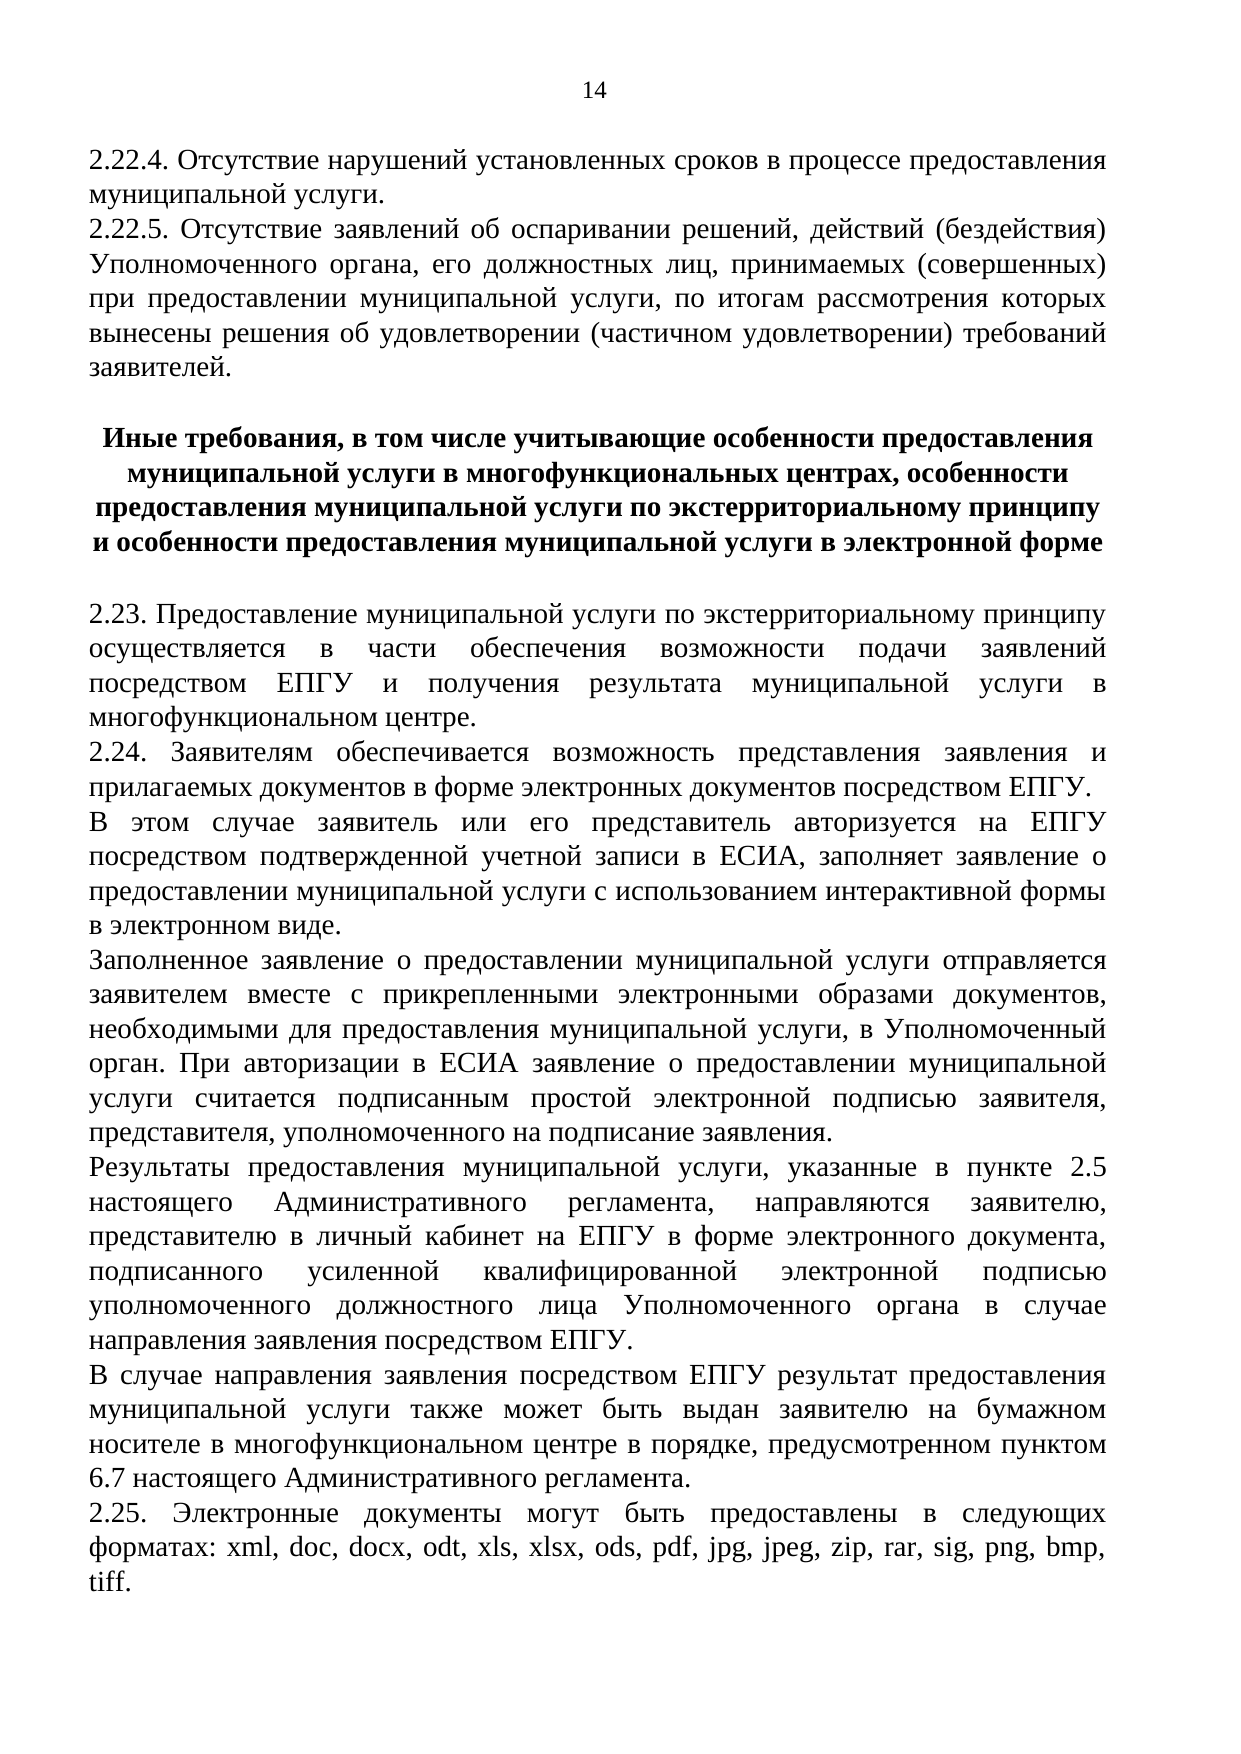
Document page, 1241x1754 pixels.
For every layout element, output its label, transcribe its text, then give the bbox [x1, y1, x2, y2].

text 2.24. Заявителям обеспечивается возможность представления заявления и прилагаемых документов в форме электронных документов посредством ЕПГУ. [89, 734, 1107, 802]
text 2.25. Электронные документы могут быть предоставлены в следующих форматах: xml, doc, docx, odt, xls, xlsx, ods, pdf, jpg, jpeg, zip, rar, sig, png, bmp, tiff. [89, 1495, 1107, 1598]
text 2.23. Предоставление муниципальной услуги по экстерриториальному принципу осуществляется в части обеспечения возможности подачи заявлений посредством ЕПГУ и получения результата муниципальной услуги в многофункциональном центре. [89, 596, 1107, 733]
text В этом случае заявитель или его представитель авторизуется на ЕПГУ посредством подтвержденной учетной записи в ЕСИА, заполняет заявление о предоставлении муниципальной услуги с использованием интерактивной формы в электронном виде. [89, 804, 1107, 941]
text Результаты предоставления муниципальной услуги, указанные в пункте 2.5 настоящего Административного регламента, направляются заявителю, представителю в личный кабинет на ЕПГУ в форме электронного документа, подписанного усиленной квалифицированной электронной подписью уполномоченного должностного лица Уполномоченного органа в случае направления заявления посредством ЕПГУ. [89, 1149, 1107, 1355]
text В случае направления заявления посредством ЕПГУ результат предоставления муниципальной услуги также может быть выдан заявителю на бумажном носителе в многофункциональном центре в порядке, предусмотренном пунктом 6.7 настоящего Административного регламента. [89, 1357, 1107, 1494]
text 2.22.4. Отсутствие нарушений установленных сроков в процессе предоставления муниципальной услуги. [89, 142, 1107, 210]
text Иные требования, в том числе учитывающие особенности предоставления муниципальной услуги в многофункциональных центрах, особенности предоставления муниципальной услуги по экстерриториальному принципу и особенности предоставления муниципальной услуги в электронной форме [89, 421, 1107, 557]
text 2.22.5. Отсутствие заявлений об оспаривании решений, действий (бездействия) Уполномоченного органа, его должностных лиц, принимаемых (совершенных) при предоставлении муниципальной услуги, по итогам рассмотрения которых вынесены решения об удовлетворении (частичном удовлетворении) требований заявителей. [89, 212, 1107, 383]
text Заполненное заявление о предоставлении муниципальной услуги отправляется заявителем вместе с прикрепленными электронными образами документов, необходимыми для предоставления муниципальной услуги, в Уполномоченный орган. При авторизации в ЕСИА заявление о предоставлении муниципальной услуги считается подписанным простой электронной подписью заявителя, представителя, уполномоченного на подписание заявления. [89, 942, 1107, 1148]
